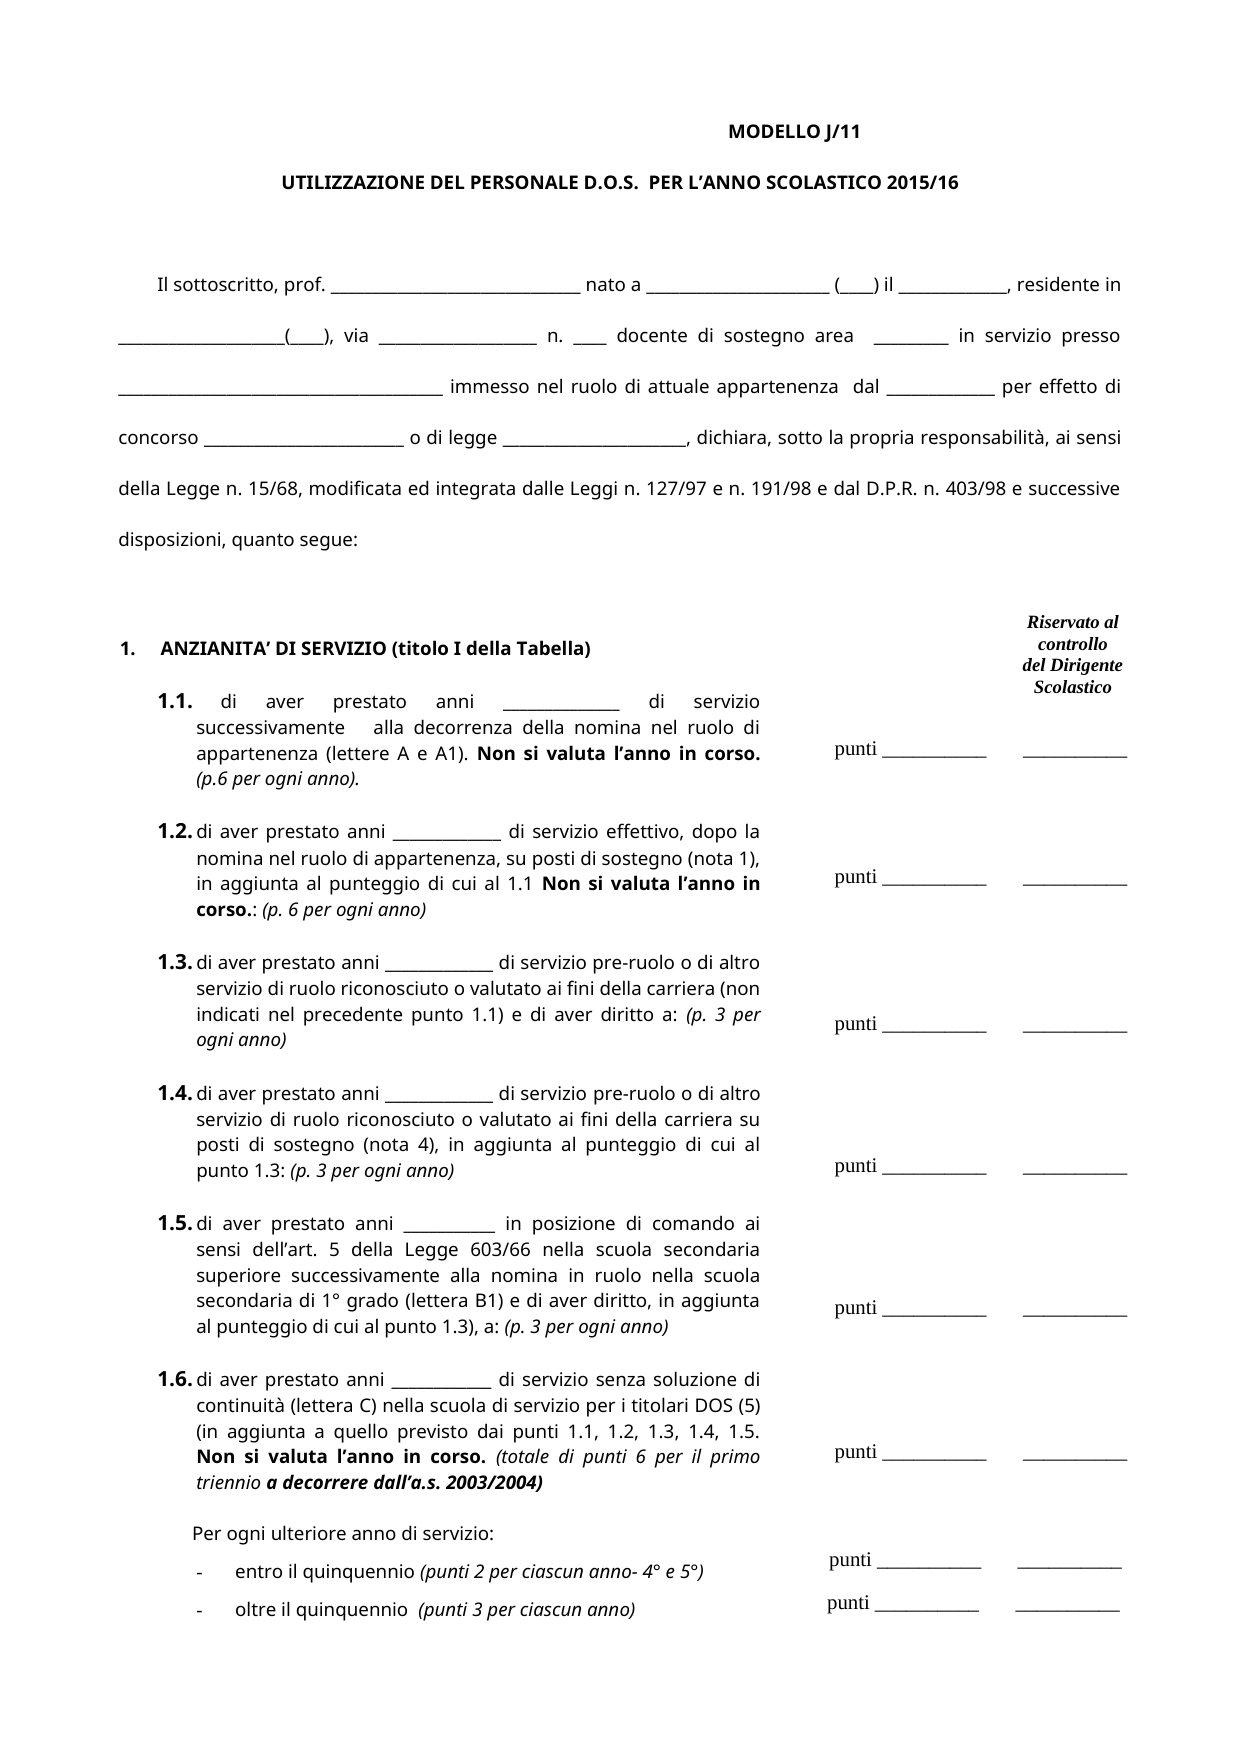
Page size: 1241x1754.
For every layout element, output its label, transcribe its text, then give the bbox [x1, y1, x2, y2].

subtitle di aver prestato anni _____________ di servizio pre-ruolo o di altro servizio di ruolo riconosciuto o valutato ai fini della carriera (non indicati nel precedente punto 1.1) e di aver diritto a: (p. 3 per ogni anno) [157, 947, 761, 1052]
subtitle di aver prestato anni ______________ di servizio successivamente alla decorrenza della nomina nel ruolo di appartenenza (lettere A e A1). Non si valuta l’anno in corso. (p.6 per ogni anno). [157, 686, 761, 791]
text MODELLO J/11 [118, 118, 1122, 144]
list ANZIANITA’ DI SERVIZIO (titolo I della Tabella) [119, 635, 994, 661]
subtitle di aver prestato anni ____________ di servizio senza soluzione di continuità (lettera C) nella scuola di servizio per i titolari DOS (5) (in aggiunta a quello previsto dai punti 1.1, 1.2, 1.3, 1.4, 1.5. Non si valuta l’anno in corso. (totale di punti 6 per il primo triennio a decorrere dall’a.s. 2003/2004) [157, 1364, 761, 1495]
list oltre il quinquennio (punti 3 per ciascun anno) [193, 1597, 768, 1622]
subtitle di aver prestato anni ___________ in posizione di comando ai sensi dell’art. 5 della Legge 603/66 nella scuola secondaria superiore successivamente alla nomina in ruolo nella scuola secondaria di 1° grado (lettera B1) e di aver diritto, in aggiunta al punteggio di cui al punto 1.3), a: (p. 3 per ogni anno) [157, 1208, 761, 1339]
text Per ogni ulteriore anno di servizio: [118, 1520, 768, 1546]
subtitle di aver prestato anni _____________ di servizio effettivo, dopo la nomina nel ruolo di appartenenza, su posti di sostegno (nota 1), in aggiunta al punteggio di cui al 1.1 Non si valuta l’anno in corso.: (p. 6 per ogni anno) [157, 817, 761, 922]
subtitle di aver prestato anni _____________ di servizio pre-ruolo o di altro servizio di ruolo riconosciuto o valutato ai fini della carriera su posti di sostegno (nota 4), in aggiunta al punteggio di cui al punto 1.3: (p. 3 per ogni anno) [157, 1078, 761, 1183]
list entro il quinquennio (punti 2 per ciascun anno- 4° e 5°) [193, 1558, 768, 1584]
text UTILIZZAZIONE DEL PERSONALE D.O.S. PER L’ANNO SCOLASTICO 2015/16 [118, 169, 1122, 195]
text Il sottoscritto, prof. ______________________________ nato a ______________________ (____) il _____________, residente in ____________________(____), via ___________________ n. ____ docente di sostegno area _________ in servizio presso _______________________________________ immesso nel ruolo di attuale appartenenza dal _____________ per effetto di concorso ________________________ o di legge ______________________, dichiara, sotto la propria responsabilità, ai sensi della Legge n. 15/68, modificata ed integrata dalle Leggi n. 127/97 e n. 191/98 e dal D.P.R. n. 403/98 e successive disposizioni, quanto segue: [118, 271, 1122, 552]
